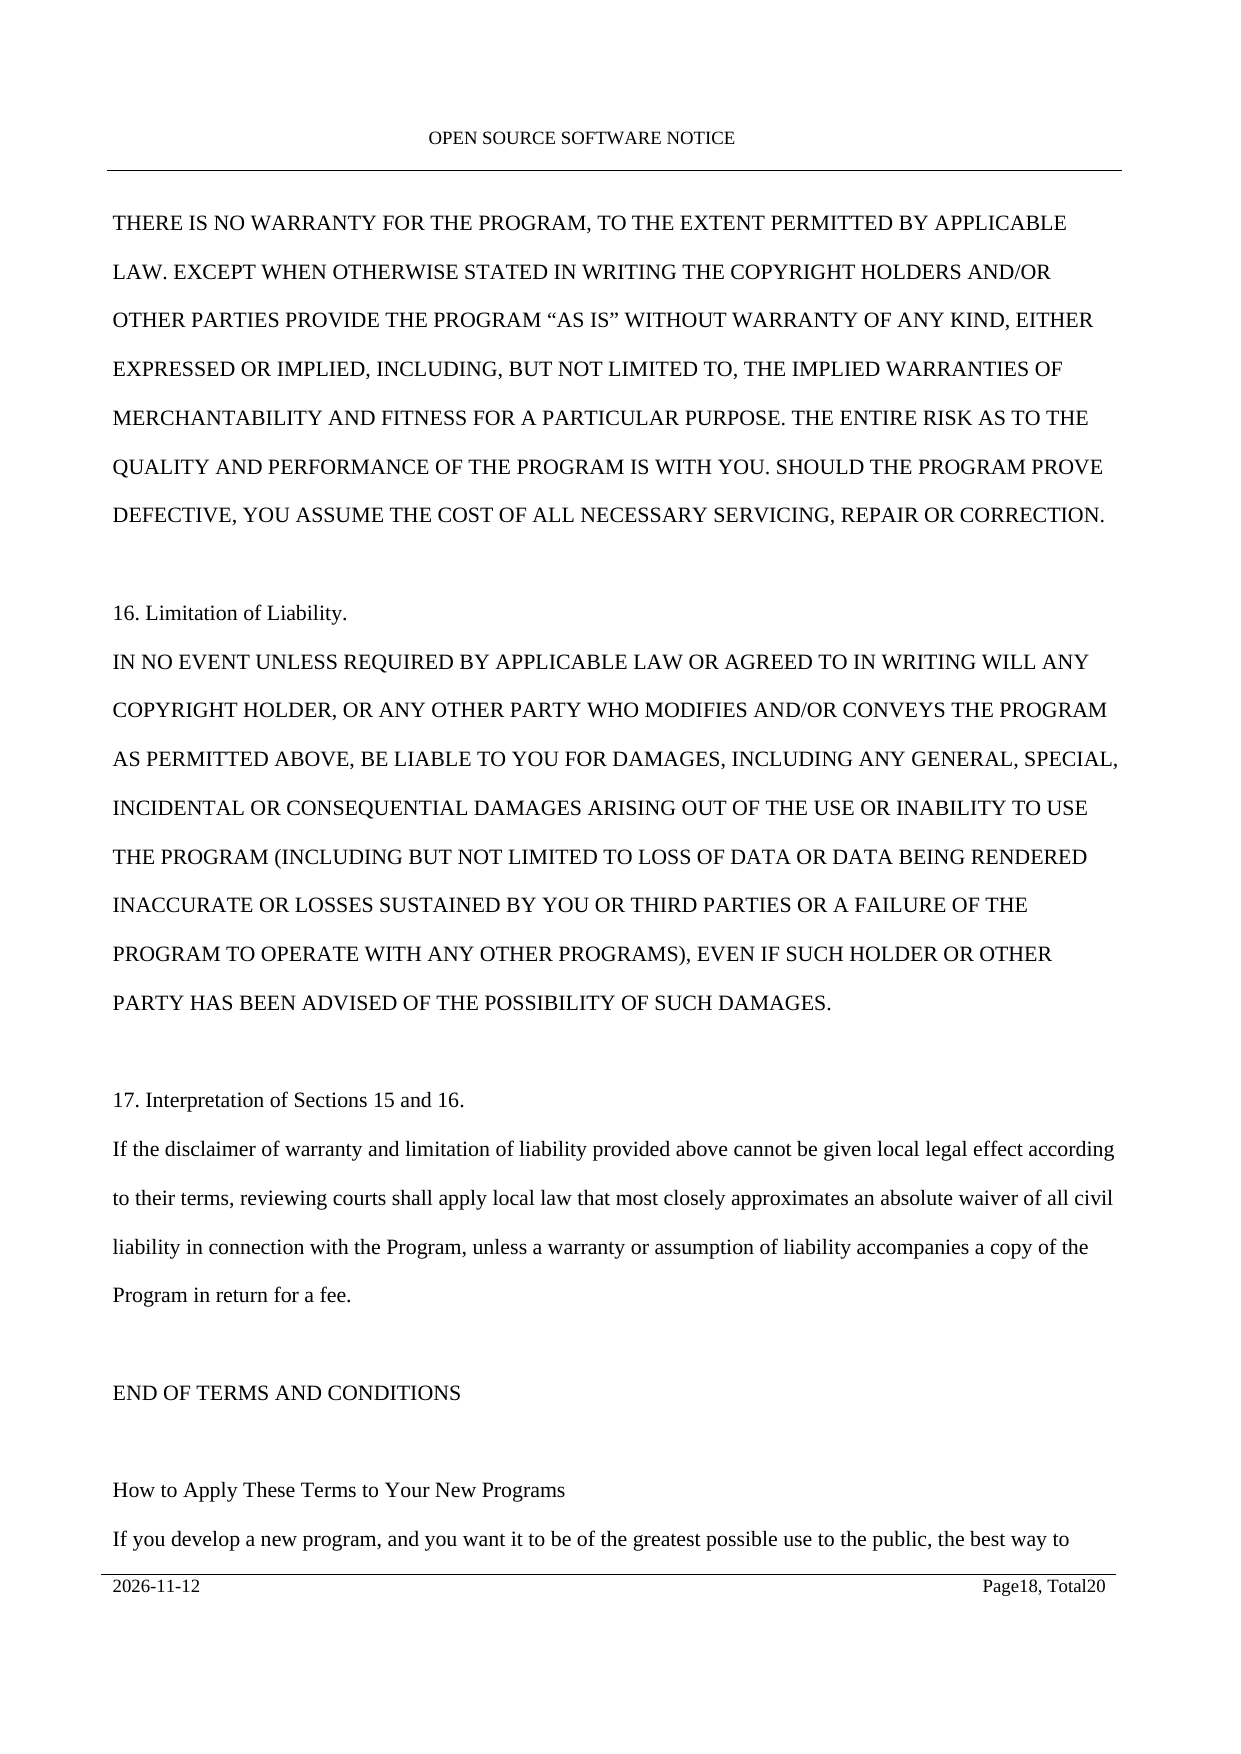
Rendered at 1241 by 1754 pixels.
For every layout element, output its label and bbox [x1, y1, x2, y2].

text [112, 206, 1128, 1555]
